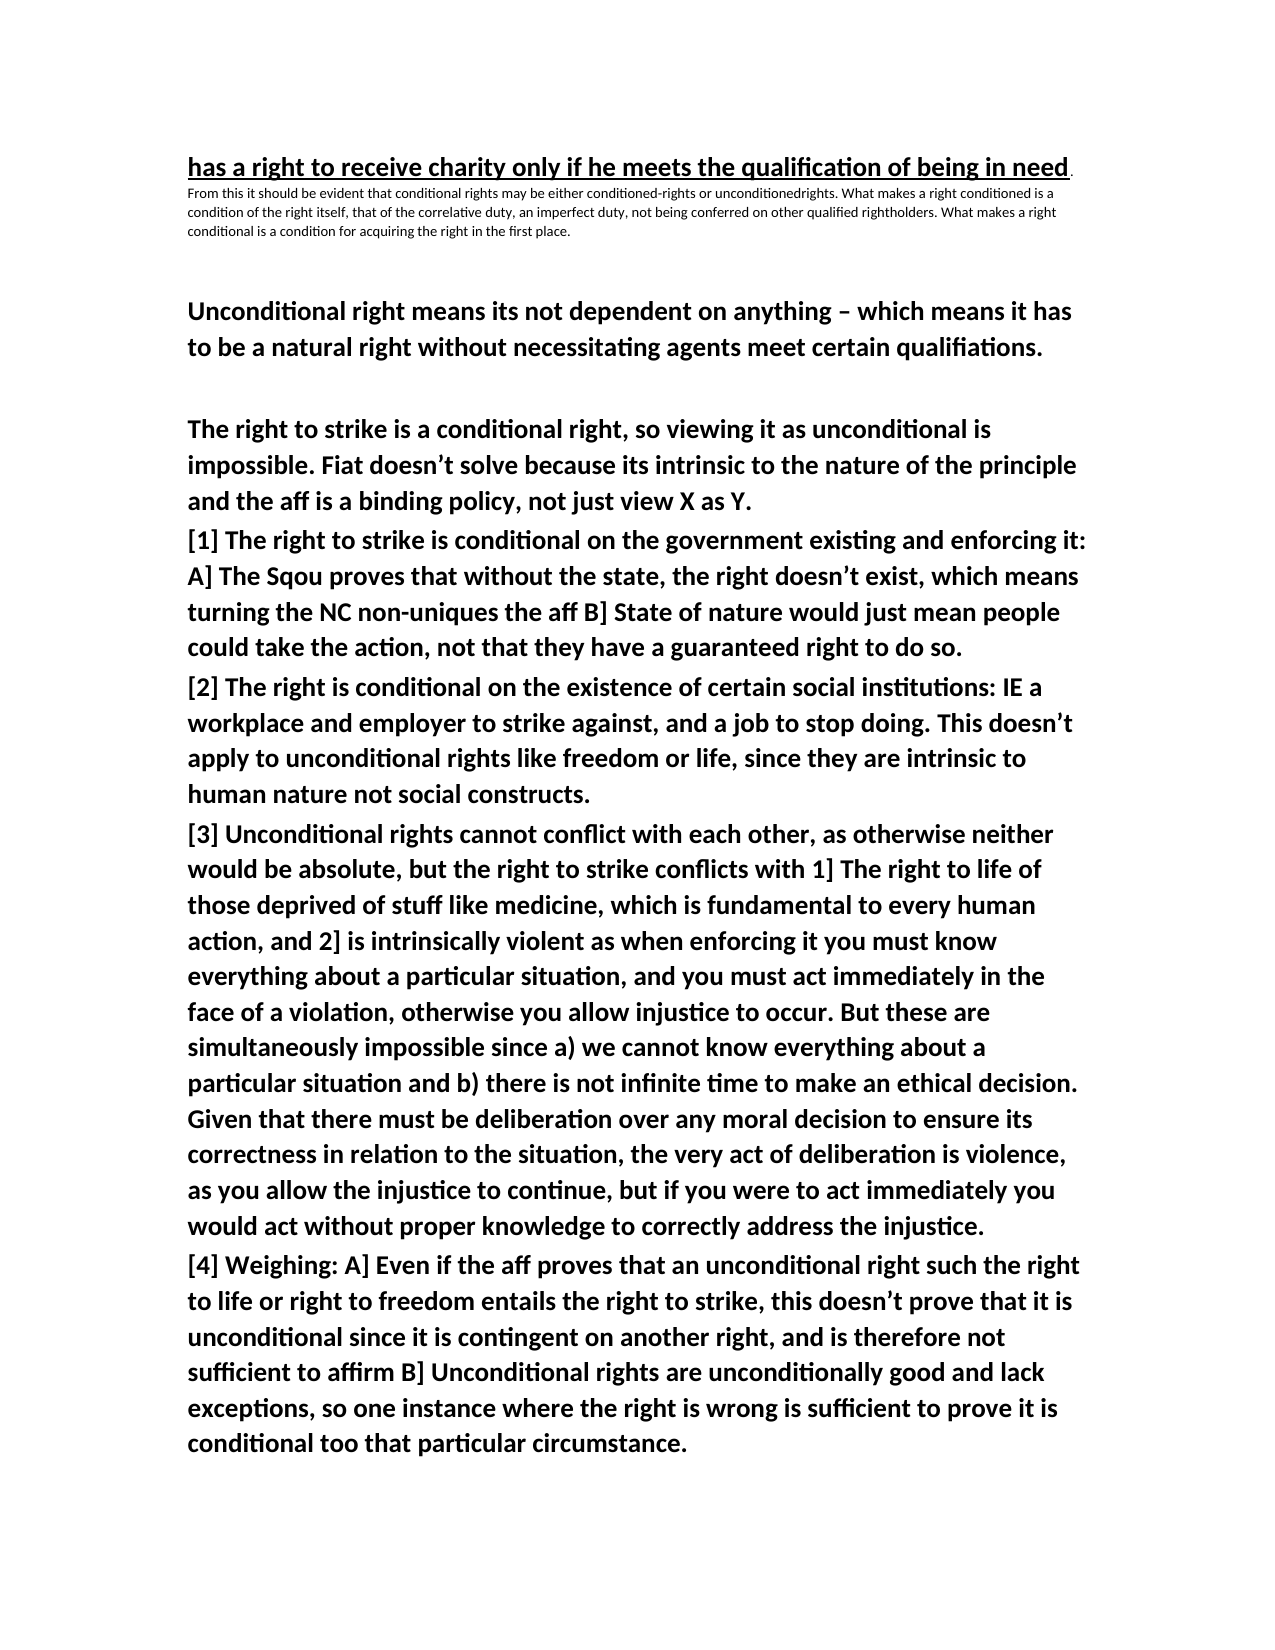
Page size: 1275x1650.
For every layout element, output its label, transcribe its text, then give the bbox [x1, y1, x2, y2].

subtitle The right to strike is a conditional right, so viewing it as unconditional is impossible. Fiat doesn’t solve because its intrinsic to the nature of the principle and the aff is a binding policy, not just view X as Y. [187, 412, 1087, 517]
subtitle [1] The right to strike is conditional on the government existing and enforcing it: A] The Sqou proves that without the state, the right doesn’t exist, which means turning the NC non-uniques the aff B] State of nature would just mean people could take the action, not that they have a guaranteed right to do so. [187, 523, 1087, 663]
subtitle [4] Weighing: A] Even if the aff proves that an unconditional right such the right to life or right to freedom entails the right to strike, this doesn’t prove that it is unconditional since it is contingent on another right, and is therefore not sufficient to affirm B] Unconditional rights are unconditionally good and lack exceptions, so one instance where the right is wrong is sufficient to prove it is conditional too that particular circumstance. [187, 1248, 1087, 1460]
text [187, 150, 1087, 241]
subtitle [2] The right is conditional on the existence of certain social institutions: IE a workplace and employer to strike against, and a job to stop doing. This doesn’t apply to unconditional rights like freedom or life, since they are intrinsic to human nature not social constructs. [187, 670, 1087, 810]
subtitle [3] Unconditional rights cannot conflict with each other, as otherwise neither would be absolute, but the right to strike conflicts with 1] The right to life of those deprived of stuff like medicine, which is fundamental to every human action, and 2] is intrinsically violent as when enforcing it you must know everything about a particular situation, and you must act immediately in the face of a violation, otherwise you allow injustice to occur. But these are simultaneously impossible since a) we cannot know everything about a particular situation and b) there is not infinite time to make an ethical decision. Given that there must be deliberation over any moral decision to ensure its correctness in relation to the situation, the very act of deliberation is violence, as you allow the injustice to continue, but if you were to act immediately you would act without proper knowledge to correctly address the injustice. [187, 817, 1087, 1242]
subtitle Unconditional right means its not dependent on anything – which means it has to be a natural right without necessitating agents meet certain qualifiations. [187, 294, 1087, 363]
